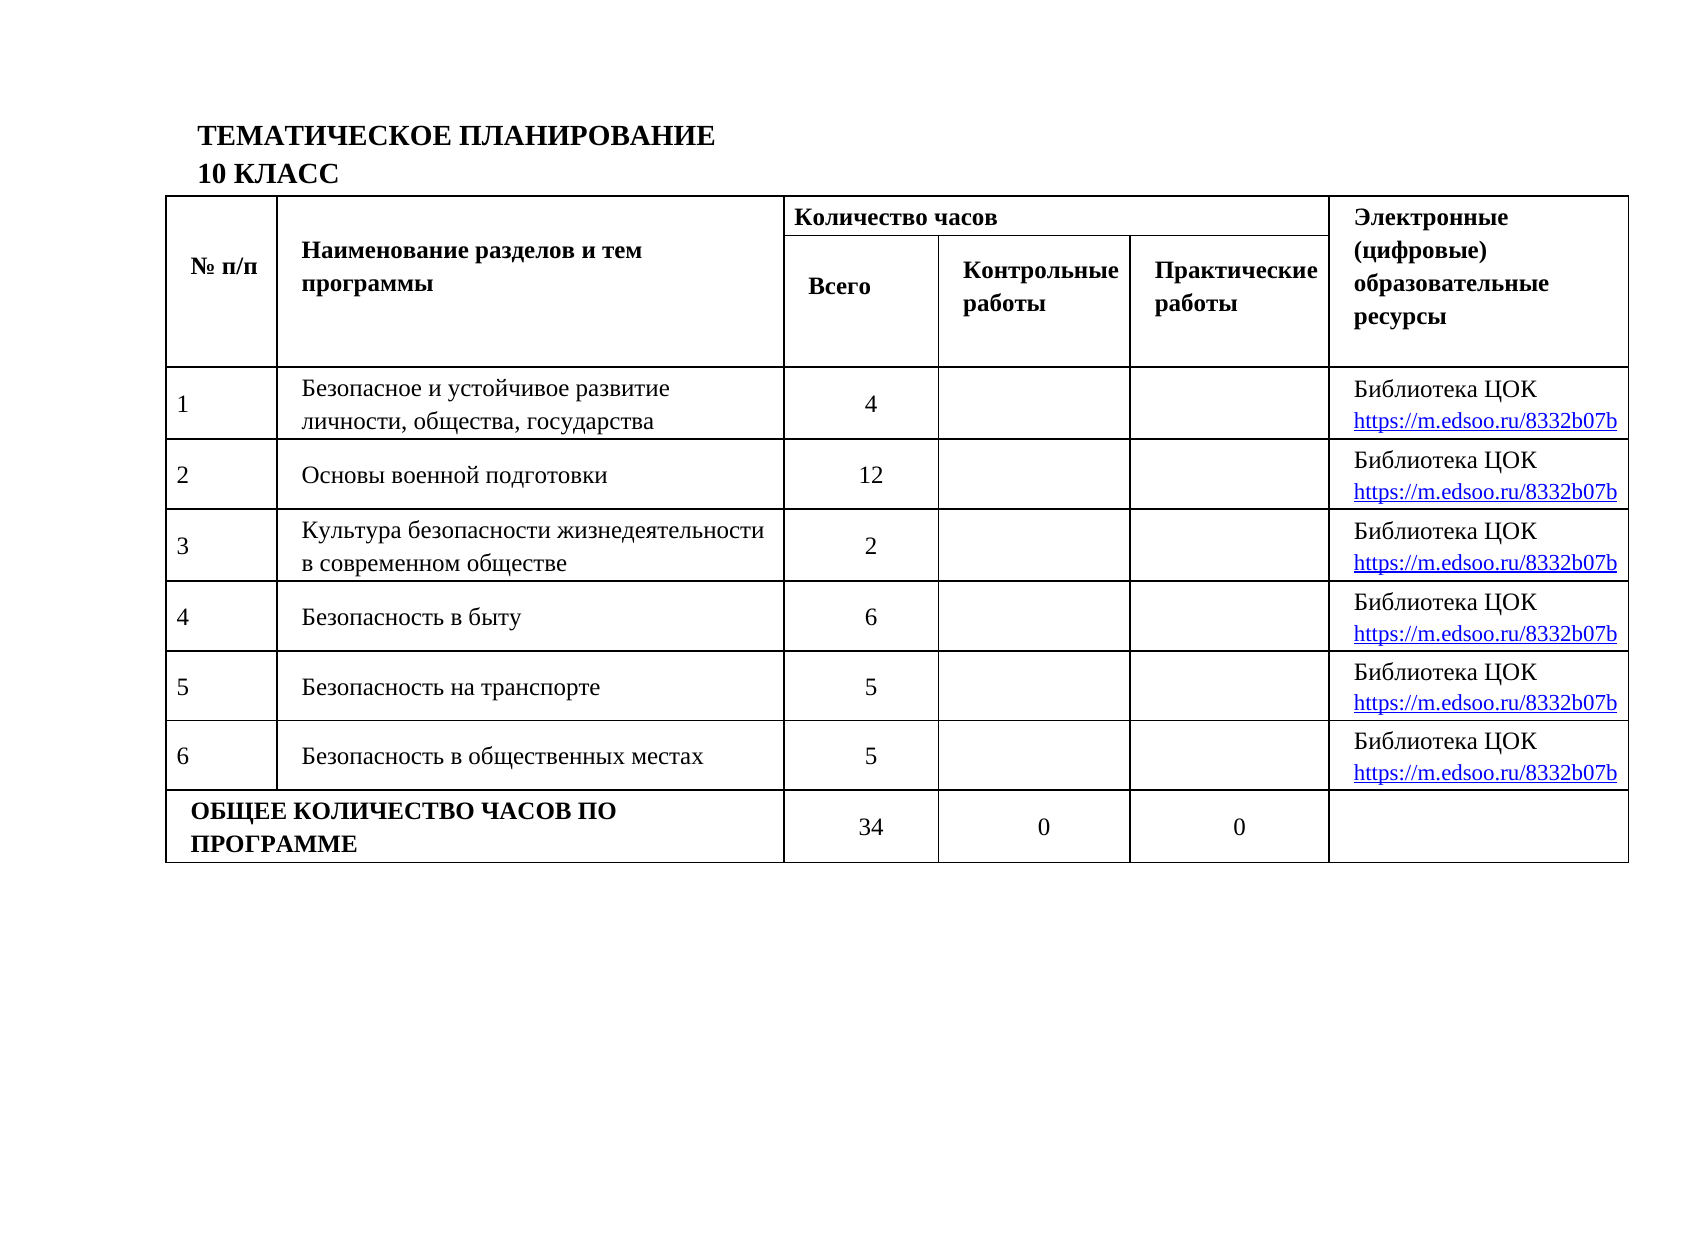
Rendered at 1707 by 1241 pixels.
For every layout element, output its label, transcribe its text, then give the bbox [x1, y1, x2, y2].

table_cell Безопасность на транспорте [278, 652, 783, 719]
table_cell 5 [785, 721, 938, 789]
table_cell 34 [785, 791, 938, 861]
table_cell 4 [785, 368, 938, 438]
table_cell 5 [167, 652, 276, 719]
table_cell 6 [785, 582, 938, 650]
table_cell Безопасность в общественных местах [278, 721, 783, 789]
table_cell Библиотека ЦОК https://m.edsoo.ru/8332b07b [1330, 440, 1628, 508]
table_cell Всего [785, 236, 938, 366]
table_cell Основы военной подготовки [278, 440, 783, 508]
table_cell [939, 440, 1129, 508]
table_cell [1330, 791, 1628, 861]
table_cell 2 [167, 440, 276, 508]
table_cell [1131, 510, 1328, 580]
table_cell Библиотека ЦОК https://m.edsoo.ru/8332b07b [1330, 721, 1628, 789]
table_cell [1131, 440, 1328, 508]
table_header Количество часов [785, 197, 1328, 234]
table_cell 3 [167, 510, 276, 580]
table_header Наименование разделов и тем программы [278, 197, 783, 366]
table_cell Практические работы [1131, 236, 1328, 366]
table_header № п/п [167, 197, 276, 366]
table_cell Безопасное и устойчивое развитие личности, общества, государства [278, 368, 783, 438]
table_cell Библиотека ЦОК https://m.edsoo.ru/8332b07b [1330, 582, 1628, 650]
table_cell Библиотека ЦОК https://m.edsoo.ru/8332b07b [1330, 368, 1628, 438]
table_cell [1131, 582, 1328, 650]
table_cell [939, 368, 1129, 438]
text ТЕМАТИЧЕСКОЕ ПЛАНИРОВАНИЕ [190, 118, 1618, 152]
table_cell Библиотека ЦОК https://m.edsoo.ru/8332b07b [1330, 510, 1628, 580]
table_cell [939, 582, 1129, 650]
table_cell [939, 721, 1129, 789]
table_header Электронные (цифровые) образовательные ресурсы [1330, 197, 1628, 366]
table_cell [1131, 721, 1328, 789]
table_cell 12 [785, 440, 938, 508]
text 10 КЛАСС [190, 157, 1618, 190]
table_cell Библиотека ЦОК https://m.edsoo.ru/8332b07b [1330, 652, 1628, 719]
table_cell 0 [1131, 791, 1328, 861]
table_cell Контрольные работы [939, 236, 1129, 366]
table_cell 6 [167, 721, 276, 789]
table_cell [1131, 368, 1328, 438]
table_cell 4 [167, 582, 276, 650]
table_cell [1131, 652, 1328, 719]
table_cell [939, 510, 1129, 580]
table_cell 2 [785, 510, 938, 580]
table_cell 5 [785, 652, 938, 719]
table_cell 0 [939, 791, 1129, 861]
table_cell [939, 652, 1129, 719]
table_cell Безопасность в быту [278, 582, 783, 650]
table_cell ОБЩЕЕ КОЛИЧЕСТВО ЧАСОВ ПО ПРОГРАММЕ [167, 791, 783, 861]
table_cell 1 [167, 368, 276, 438]
table_cell Культура безопасности жизнедеятельности в современном обществе [278, 510, 783, 580]
